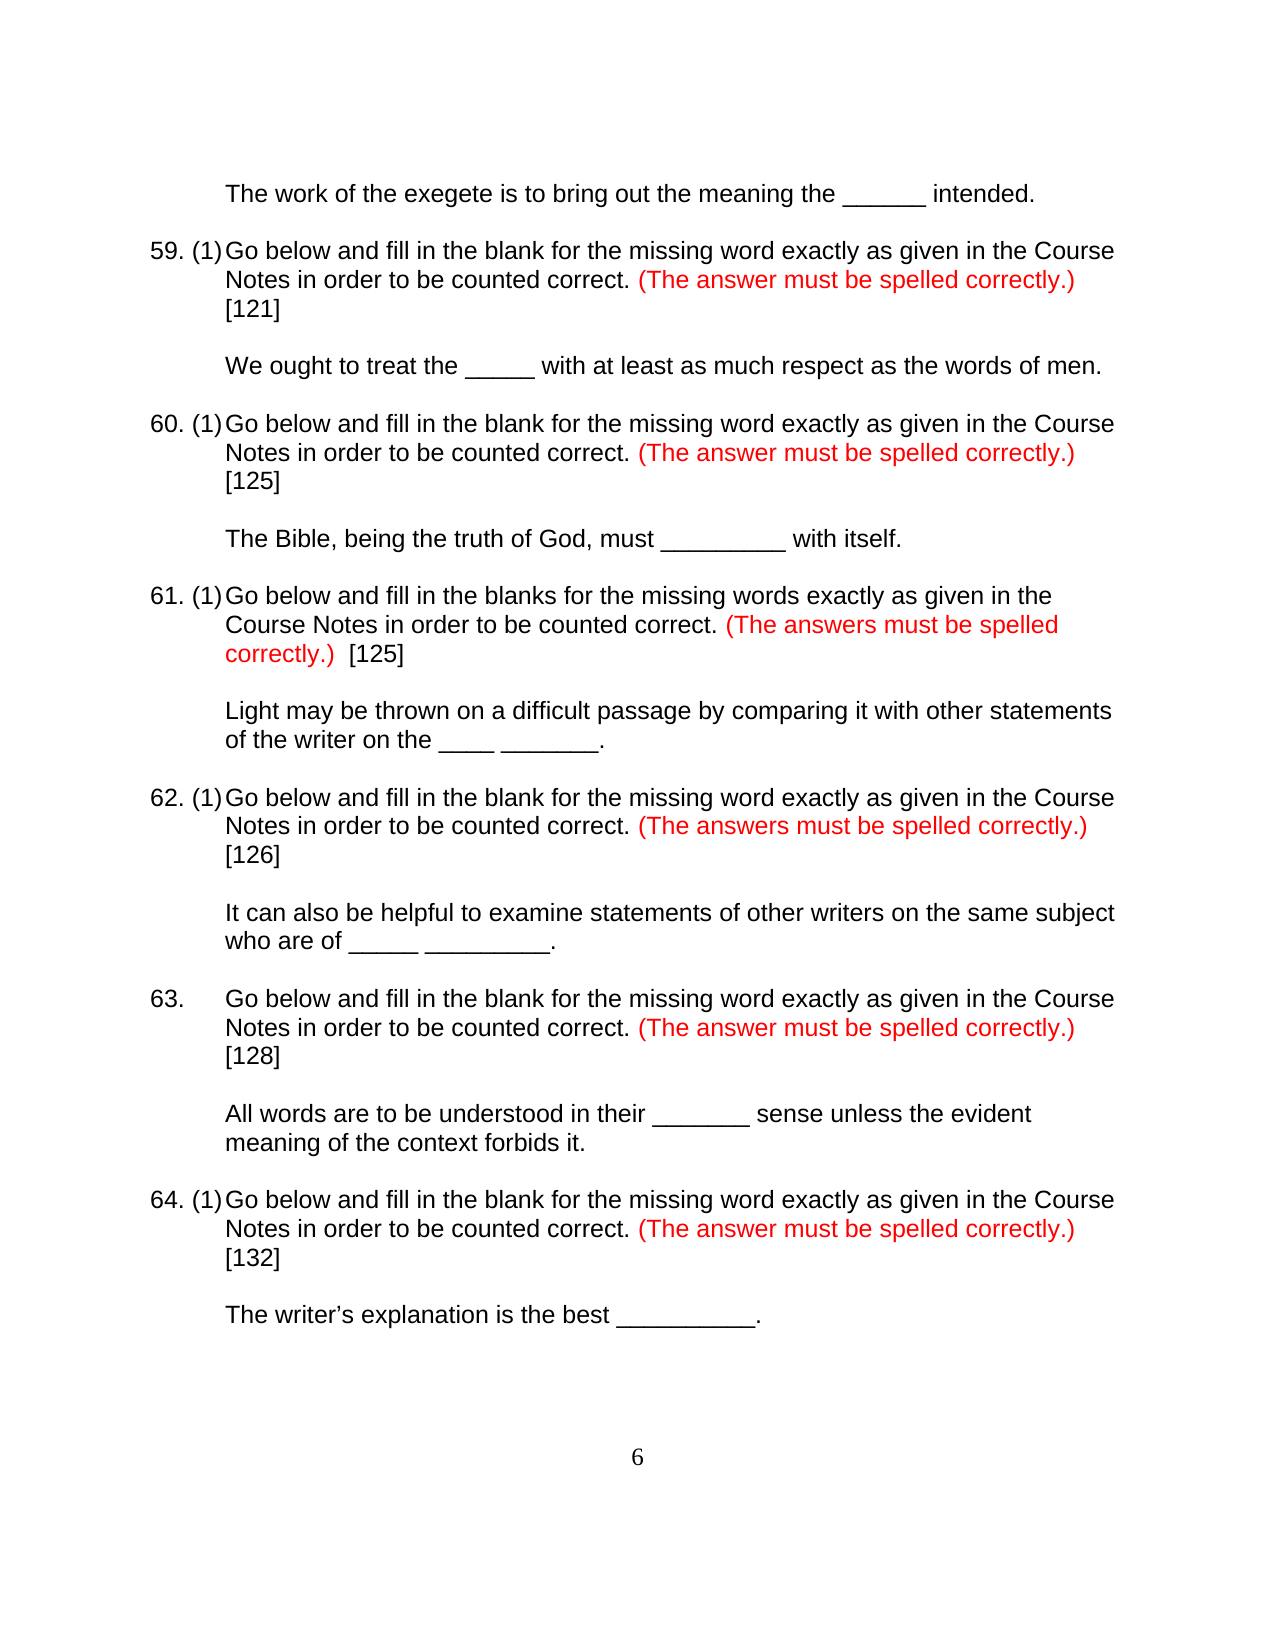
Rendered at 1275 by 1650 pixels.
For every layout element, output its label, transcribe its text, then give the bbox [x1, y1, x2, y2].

text The Bible, being the truth of God, must _________ with itself. [150, 524, 1125, 552]
text It can also be helpful to examine statements of other writers on the same subject who are of _____ _________. [150, 897, 1125, 955]
text The writer’s explanation is the best __________. [150, 1300, 1125, 1329]
text 63. Go below and fill in the blank for the missing word exactly as given in the Course Notes in order to be counted correct. (The answer must be spelled correctly.) [128] [150, 984, 1125, 1070]
text 64. (1) Go below and fill in the blank for the missing word exactly as given in the Course Notes in order to be counted correct. (The answer must be spelled correctly.) [132] [150, 1185, 1125, 1271]
text Light may be thrown on a difficult passage by comparing it with other statements of the writer on the ____ _______. [150, 696, 1125, 754]
text 62. (1) Go below and fill in the blank for the missing word exactly as given in the Course Notes in order to be counted correct. (The answers must be spelled correctly.) [126] [150, 782, 1125, 869]
text All words are to be understood in their _______ sense unless the evident meaning of the context forbids it. [150, 1099, 1125, 1156]
text The work of the exegete is to bring out the meaning the ______ intended. [150, 179, 1125, 207]
text 60. (1) Go below and fill in the blank for the missing word exactly as given in the Course Notes in order to be counted correct. (The answer must be spelled correctly.) [125] [150, 409, 1125, 495]
text We ought to treat the _____ with at least as much respect as the words of men. [150, 351, 1125, 380]
text 59. (1) Go below and fill in the blank for the missing word exactly as given in the Course Notes in order to be counted correct. (The answer must be spelled correctly.) [121] [150, 236, 1125, 322]
text 61. (1) Go below and fill in the blanks for the missing words exactly as given in the Course Notes in order to be counted correct. (The answers must be spelled correctly.) [125] [150, 581, 1125, 667]
